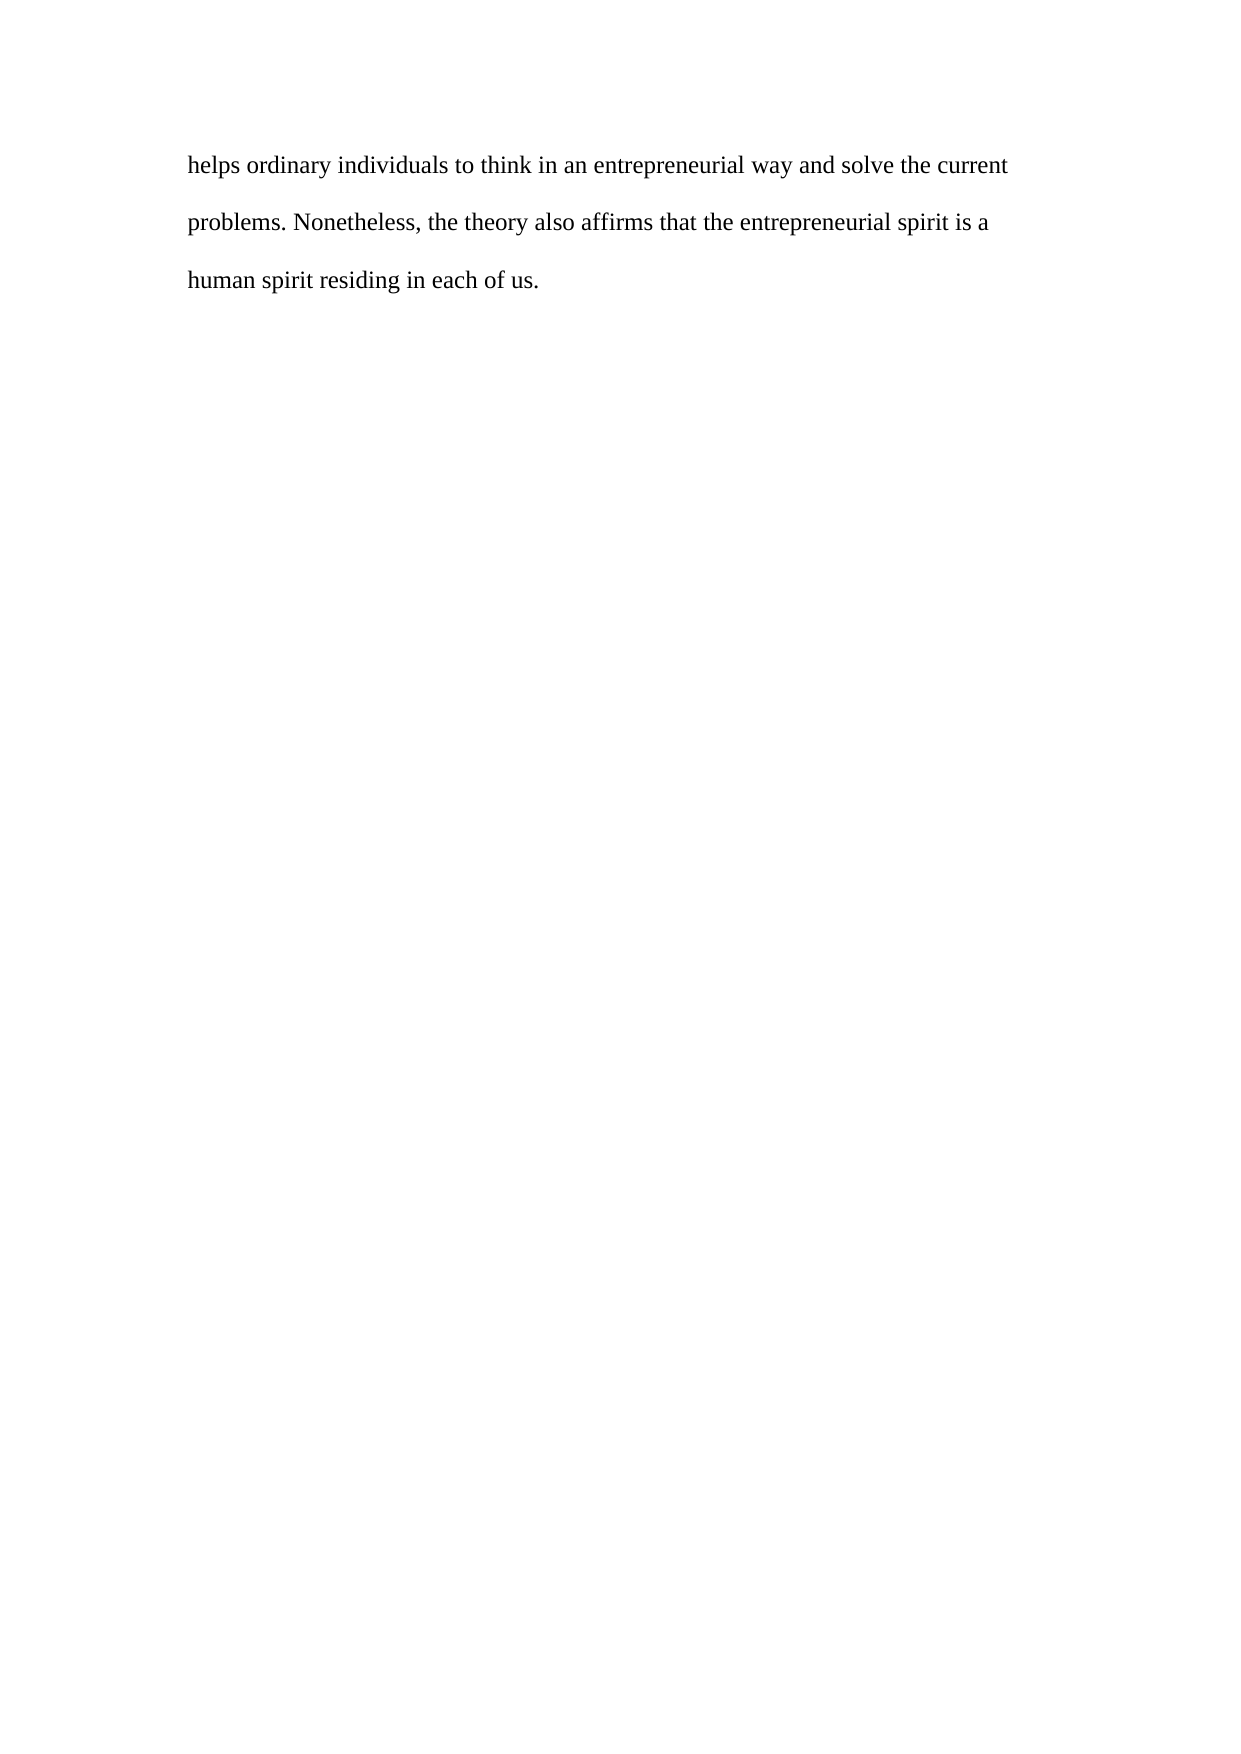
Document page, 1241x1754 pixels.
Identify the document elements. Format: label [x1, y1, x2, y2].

text [187, 150, 1053, 294]
